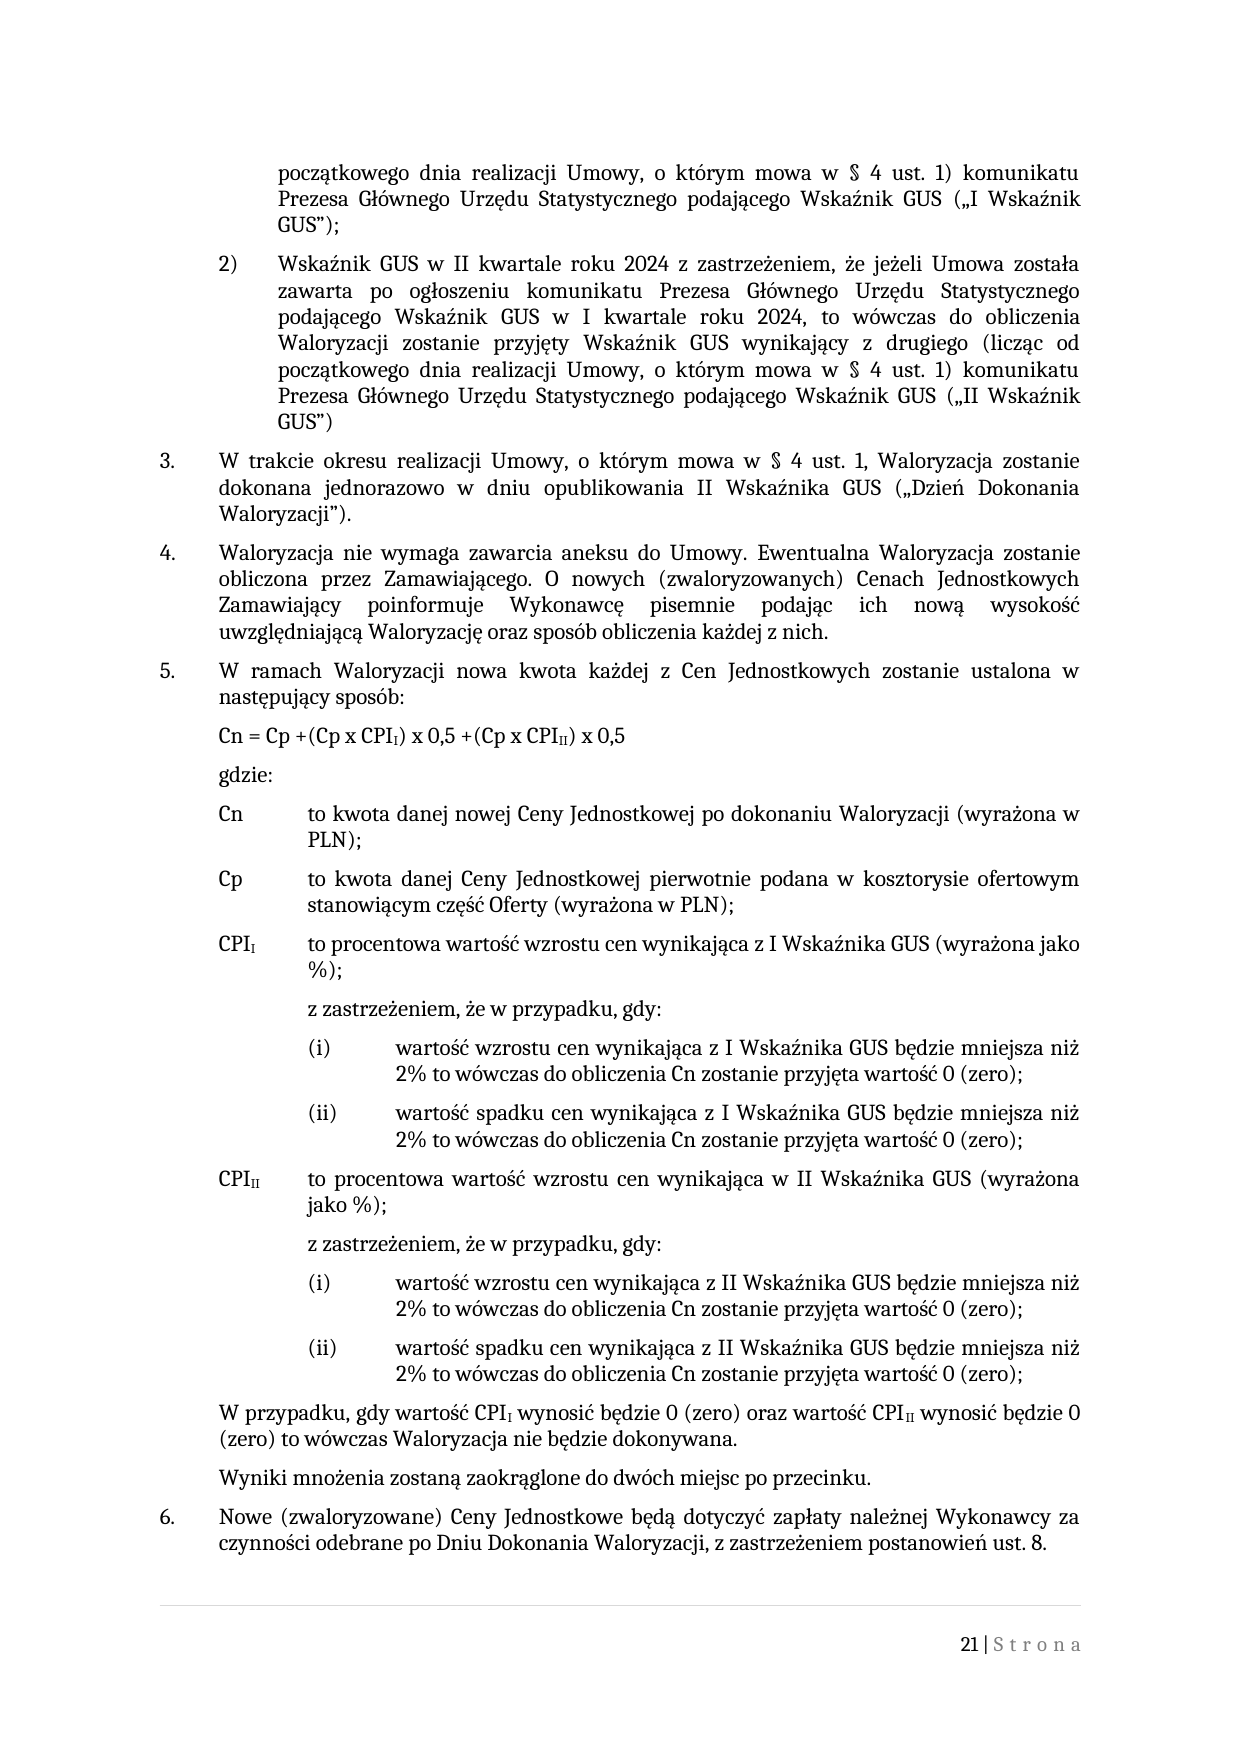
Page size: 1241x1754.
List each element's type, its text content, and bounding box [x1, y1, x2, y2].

text CPIII to procentowa wartość wzrostu cen wynikająca w II Wskaźnika GUS (wyrażona jako %); [218, 1165, 1081, 1218]
text CPII to procentowa wartość wzrostu cen wynikająca z I Wskaźnika GUS (wyrażona jako %); [218, 931, 1081, 983]
text (i) wartość wzrostu cen wynikająca z I Wskaźnika GUS będzie mniejsza niż 2% to wówczas do obliczenia Cn zostanie przyjęta wartość 0 (zero); [307, 1035, 1081, 1088]
text Wyniki mnożenia zostaną zaokrąglone do dwóch miejsc po przecinku. [218, 1465, 1081, 1491]
text 2) Wskaźnik GUS w II kwartale roku 2024 z zastrzeżeniem, że jeżeli Umowa została zawarta po ogłoszeniu komunikatu Prezesa Głównego Urzędu Statystycznego podającego Wskaźnik GUS w I kwartale roku 2024, to wówczas do obliczenia Waloryzacji zostanie przyjęty Wskaźnik GUS wynikający z drugiego (licząc od początkowego dnia realizacji Umowy, o którym mowa w § 4 ust. 1) komunikatu Prezesa Głównego Urzędu Statystycznego podającego Wskaźnik GUS („II Wskaźnik GUS”) [218, 251, 1081, 436]
text (i) wartość wzrostu cen wynikająca z II Wskaźnika GUS będzie mniejsza niż 2% to wówczas do obliczenia Cn zostanie przyjęta wartość 0 (zero); [307, 1269, 1081, 1322]
text (ii) wartość spadku cen wynikająca z I Wskaźnika GUS będzie mniejsza niż 2% to wówczas do obliczenia Cn zostanie przyjęta wartość 0 (zero); [307, 1100, 1081, 1153]
text 5. W ramach Waloryzacji nowa kwota każdej z Cen Jednostkowych zostanie ustalona w następujący sposób: [159, 657, 1081, 710]
text Cp to kwota danej Ceny Jednostkowej pierwotnie podana w kosztorysie ofertowym stanowiącym część Oferty (wyrażona w PLN); [218, 866, 1081, 918]
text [218, 159, 1081, 238]
text 4. Waloryzacja nie wymaga zawarcia aneksu do Umowy. Ewentualna Waloryzacja zostanie obliczona przez Zamawiającego. O nowych (zwaloryzowanych) Cenach Jednostkowych Zamawiający poinformuje Wykonawcę pisemnie podając ich nową wysokość uwzględniającą Waloryzację oraz sposób obliczenia każdej z nich. [159, 539, 1081, 645]
text 6. Nowe (zwaloryzowane) Ceny Jednostkowe będą dotyczyć zapłaty należnej Wykonawcy za czynności odebrane po Dniu Dokonania Waloryzacji, z zastrzeżeniem postanowień ust. 8. [159, 1504, 1081, 1557]
text gdzie: [218, 762, 1081, 788]
text 3. W trakcie okresu realizacji Umowy, o którym mowa w § 4 ust. 1, Waloryzacja zostanie dokonana jednorazowo w dniu opublikowania II Wskaźnika GUS („Dzień Dokonania Waloryzacji”). [159, 448, 1081, 527]
text z zastrzeżeniem, że w przypadku, gdy: [307, 1231, 1081, 1257]
text (ii) wartość spadku cen wynikająca z II Wskaźnika GUS będzie mniejsza niż 2% to wówczas do obliczenia Cn zostanie przyjęta wartość 0 (zero); [307, 1334, 1081, 1387]
text Cn to kwota danej nowej Ceny Jednostkowej po dokonaniu Waloryzacji (wyrażona w PLN); [218, 800, 1081, 853]
text Cn = Cp +(Cp x CPII) x 0,5 +(Cp x CPIII) x 0,5 [218, 723, 1081, 749]
text z zastrzeżeniem, że w przypadku, gdy: [307, 996, 1081, 1022]
text W przypadku, gdy wartość CPII wynosić będzie 0 (zero) oraz wartość CPIII wynosić będzie 0 (zero) to wówczas Waloryzacja nie będzie dokonywana. [218, 1400, 1081, 1452]
